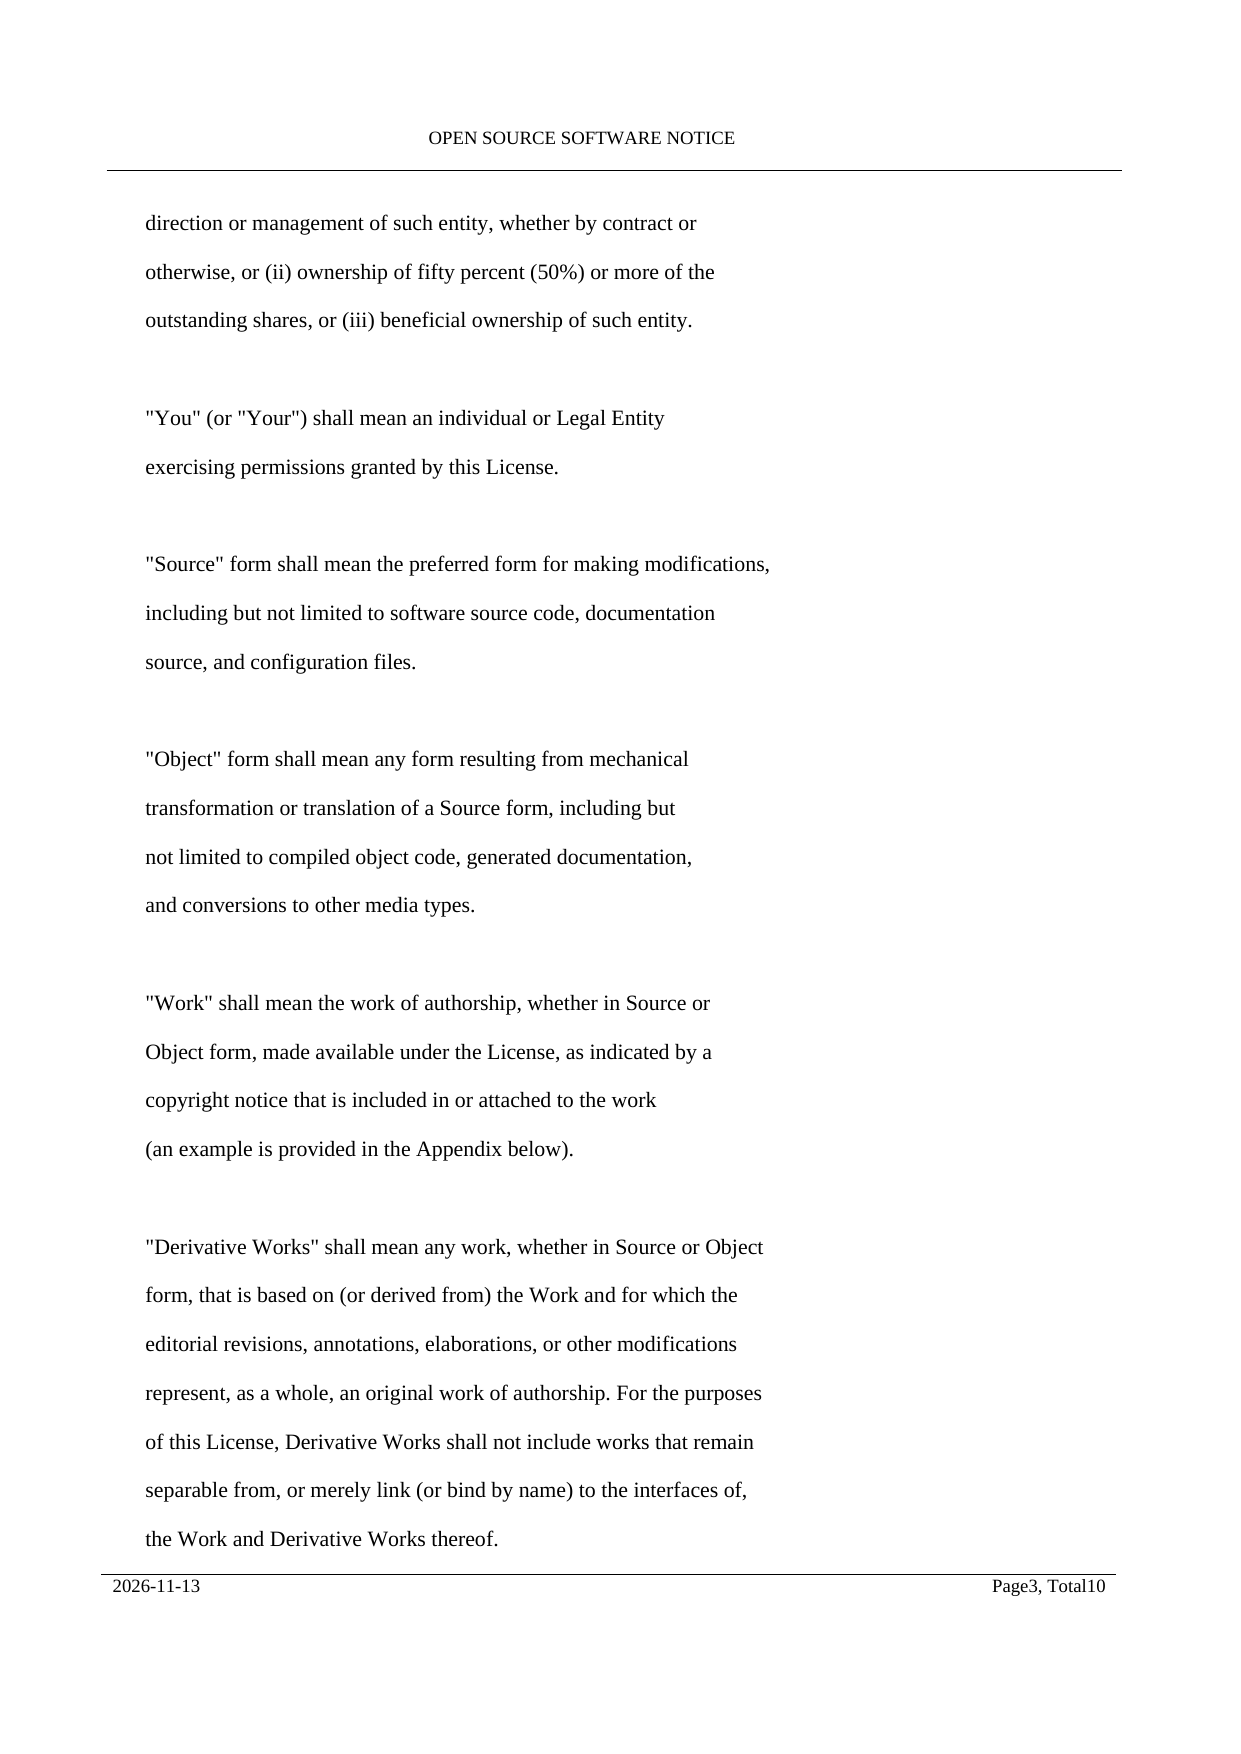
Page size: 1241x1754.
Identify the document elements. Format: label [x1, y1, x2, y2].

text [112, 206, 1128, 1555]
